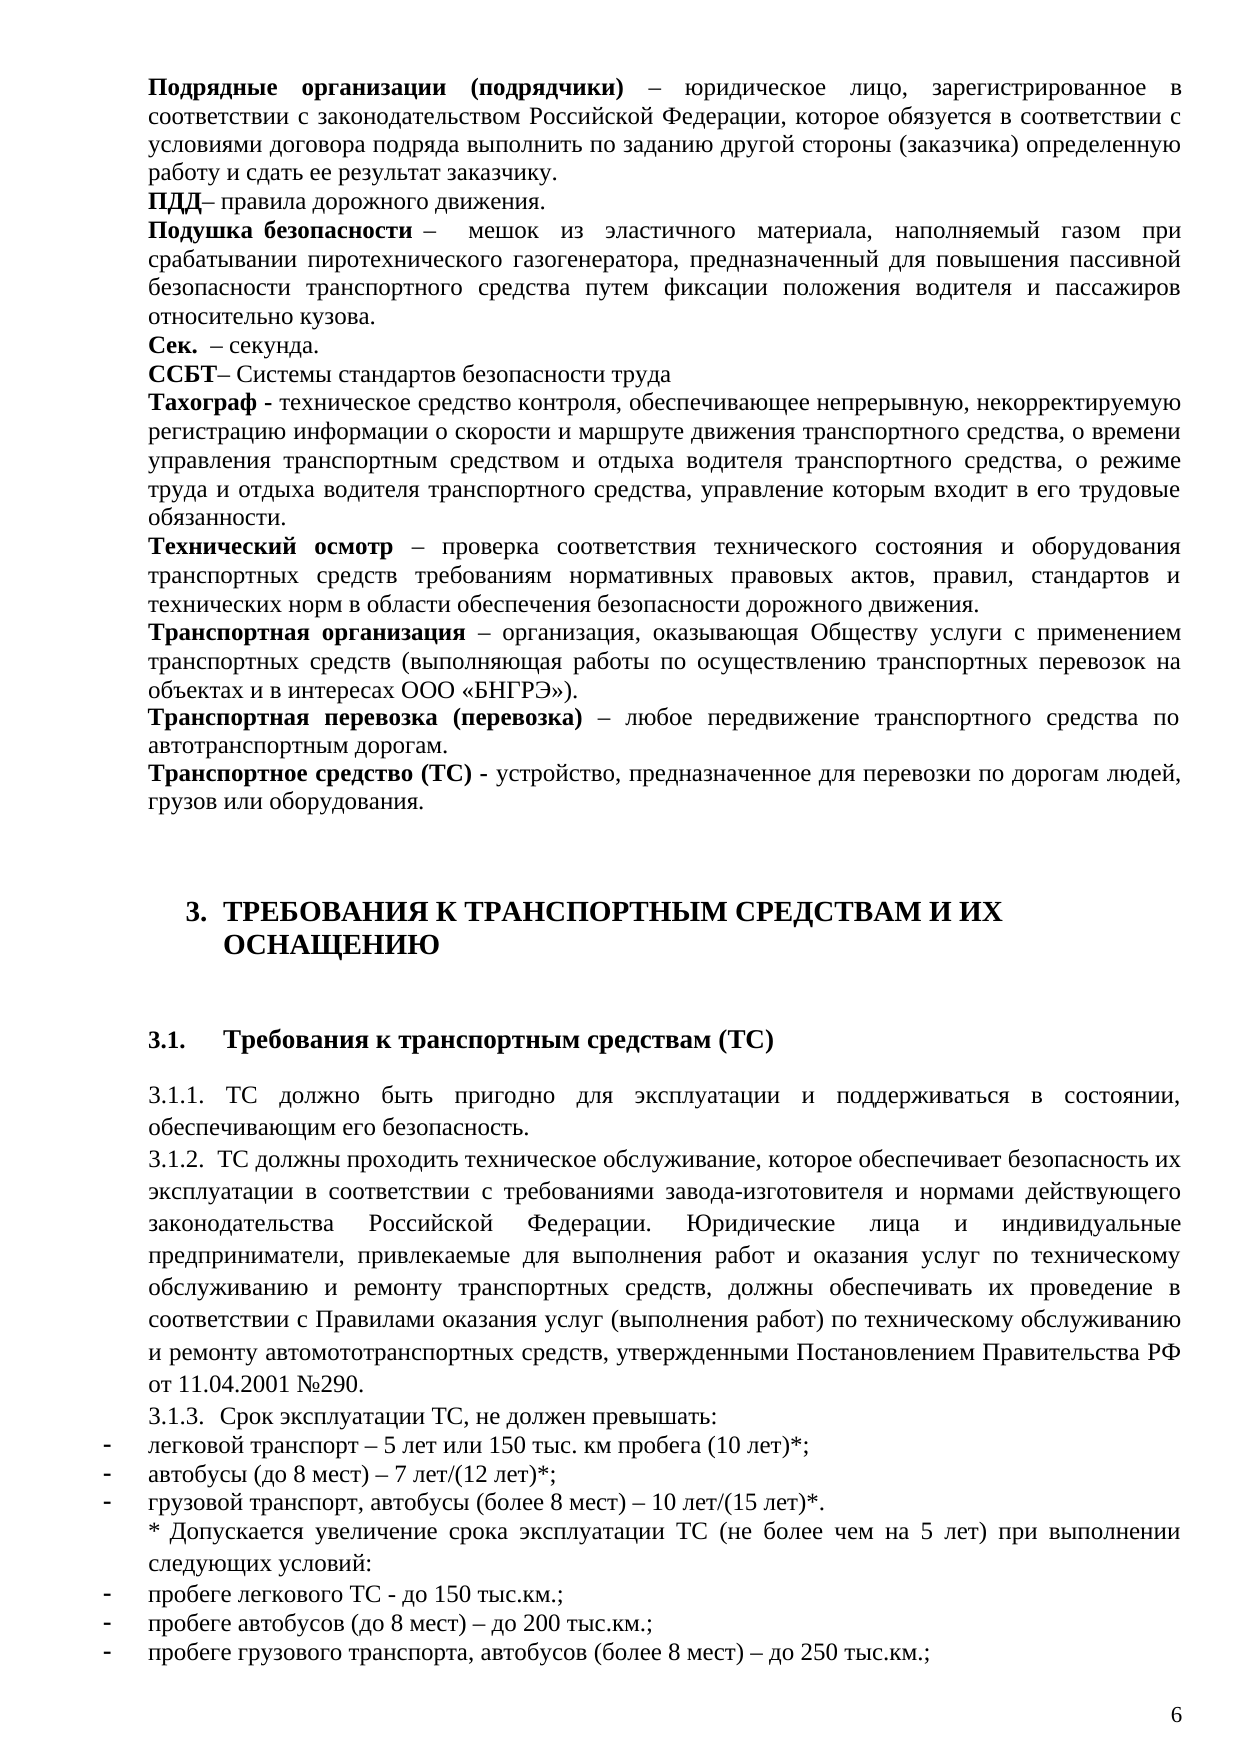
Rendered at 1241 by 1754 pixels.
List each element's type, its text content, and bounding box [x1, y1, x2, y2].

list автобусы (до 8 мест) – 7 лет/(12 лет)*; [103, 1459, 1182, 1487]
text Транспортная организация – организация, оказывающая Обществу услуги с применением транспортных средств (выполняющая работы по осуществлению транспортных перевозок на объектах и в интересах ООО «БНГРЭ»). [148, 617, 1182, 704]
text 3.1.3. Срок эксплуатации ТС, не должен превышать: [148, 1401, 1182, 1430]
text ССБТ– Системы стандартов безопасности труда [148, 359, 1182, 387]
text Сек. – секунда. [148, 330, 1182, 359]
subtitle ТРЕБОВАНИЯ К ТРАНСПОРТНЫМ СРЕДСТВАМ И ИХ ОСНАЩЕНИЮ [185, 894, 1182, 961]
text Технический осмотр – проверка соответствия технического состояния и оборудования транспортных средств требованиям нормативных правовых актов, правил, стандартов и технических норм в области обеспечения безопасности дорожного движения. [148, 531, 1182, 617]
list Допускается увеличение срока эксплуатации ТС (не более чем на 5 лет) при выполнении следующих условий: [148, 1516, 1182, 1576]
list легковой транспорт – 5 лет или 150 тыс. км пробега (10 лет)*; [103, 1430, 1182, 1459]
text Тахограф - техническое средство контроля, обеспечивающее непрерывную, некорректируемую регистрацию информации о скорости и маршруте движения транспортного средства, о времени управления транспортным средством и отдыха водителя транспортного средства, о режиме труда и отдыха водителя транспортного средства, управление которым входит в его трудовые обязанности. [148, 387, 1182, 531]
text Транспортное средство (ТС) - устройство, предназначенное для перевозки по дорогам людей, грузов или оборудования. [148, 759, 1182, 815]
list грузовой транспорт, автобусы (более 8 мест) – 10 лет/(15 лет)*. [103, 1487, 1182, 1516]
text ПДД– правила дорожного движения. [148, 186, 1182, 215]
text 3.1.2. ТС должны проходить техническое обслуживание, которое обеспечивает безопасность их эксплуатации в соответствии с требованиями завода-изготовителя и нормами действующего законодательства Российской Федерации. Юридические лица и индивидуальные предприниматели, привлекаемые для выполнения работ и оказания услуг по техническому обслуживанию и ремонту транспортных средств, должны обеспечивать их проведение в соответствии с Правилами оказания услуг (выполнения работ) по техническому обслуживанию и ремонту автомототранспортных средств, утвержденными Постановлением Правительства РФ от 11.04.2001 №290. [148, 1144, 1182, 1398]
list пробеге грузового транспорта, автобусов (более 8 мест) – до 250 тыс.км.; [103, 1637, 1182, 1666]
text Транспортная перевозка (перевозка) – любое передвижение транспортного средства по автотранспортным дорогам. [147, 704, 1180, 759]
text Подушка безопасности – мешок из эластичного материала, наполняемый газом при срабатывании пиротехнического газогенератора, предназначенный для повышения пассивной безопасности транспортного средства путем фиксации положения водителя и пассажиров относительно кузова. [148, 215, 1182, 330]
list пробеге легкового ТС - до 150 тыс.км.; [103, 1579, 1182, 1608]
subtitle 3.1. Требования к транспортным средствам (ТС) [148, 1023, 1182, 1054]
text Подрядные организации (подрядчики) – юридическое лицо, зарегистрированное в соответствии с законодательством Российской Федерации, которое обязуется в соответствии с условиями договора подряда выполнить по заданию другой стороны (заказчика) определенную работу и сдать ее результат заказчику. [148, 73, 1182, 186]
list пробеге автобусов (до 8 мест) – до 200 тыс.км.; [103, 1608, 1182, 1637]
text 3.1.1. ТС должно быть пригодно для эксплуатации и поддерживаться в состоянии, обеспечивающим его безопасность. [148, 1081, 1182, 1141]
